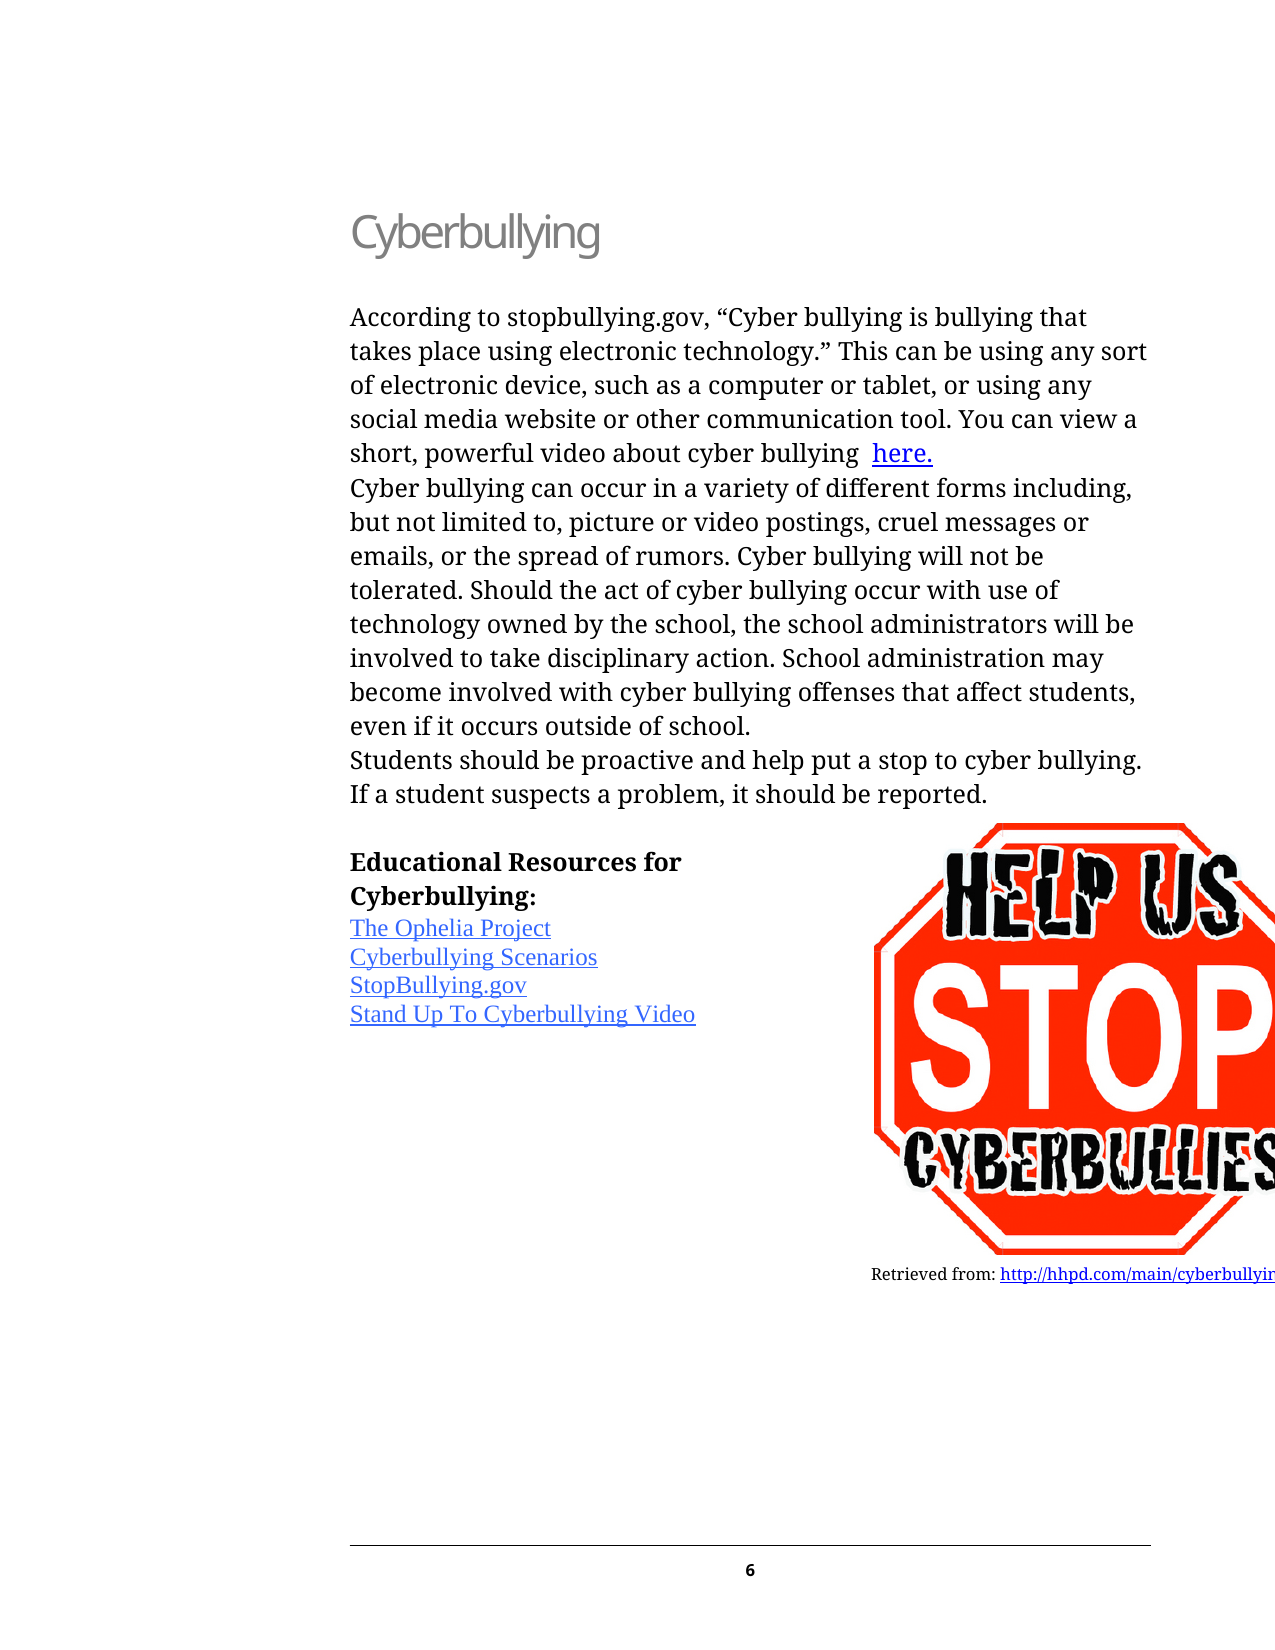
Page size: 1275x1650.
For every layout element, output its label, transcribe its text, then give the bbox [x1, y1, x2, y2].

title Cyberbullying [349, 200, 926, 262]
text The Ophelia Project [349, 913, 874, 942]
text Stand Up To Cyberbullying Video [349, 999, 874, 1028]
text StopBullying.gov [349, 971, 874, 999]
text Cyber bullying can occur in a variety of different forms including, but not limited to, picture or video postings, cruel messages or emails, or the spread of rumors. Cyber bullying will not be tolerated. Should the act of cyber bullying occur with use of technology owned by the school, the school administrators will be involved to take disciplinary action. School administration may become involved with cyber bullying offenses that affect students, even if it occurs outside of school. [349, 470, 1151, 743]
picture [874, 823, 1275, 1255]
text Cyberbullying Scenarios [349, 942, 874, 971]
text Educational Resources for Cyberbullying: [349, 845, 874, 913]
text Students should be proactive and help put a stop to cyber bullying. If a student suspects a problem, it should be reported. [349, 743, 1151, 811]
text According to stopbullying.gov, “Cyber bullying is bullying that takes place using electronic technology.” This can be using any sort of electronic device, such as a computer or tablet, or using any social media website or other communication tool. You can view a short, powerful video about cyber bullying here. [349, 300, 1151, 470]
